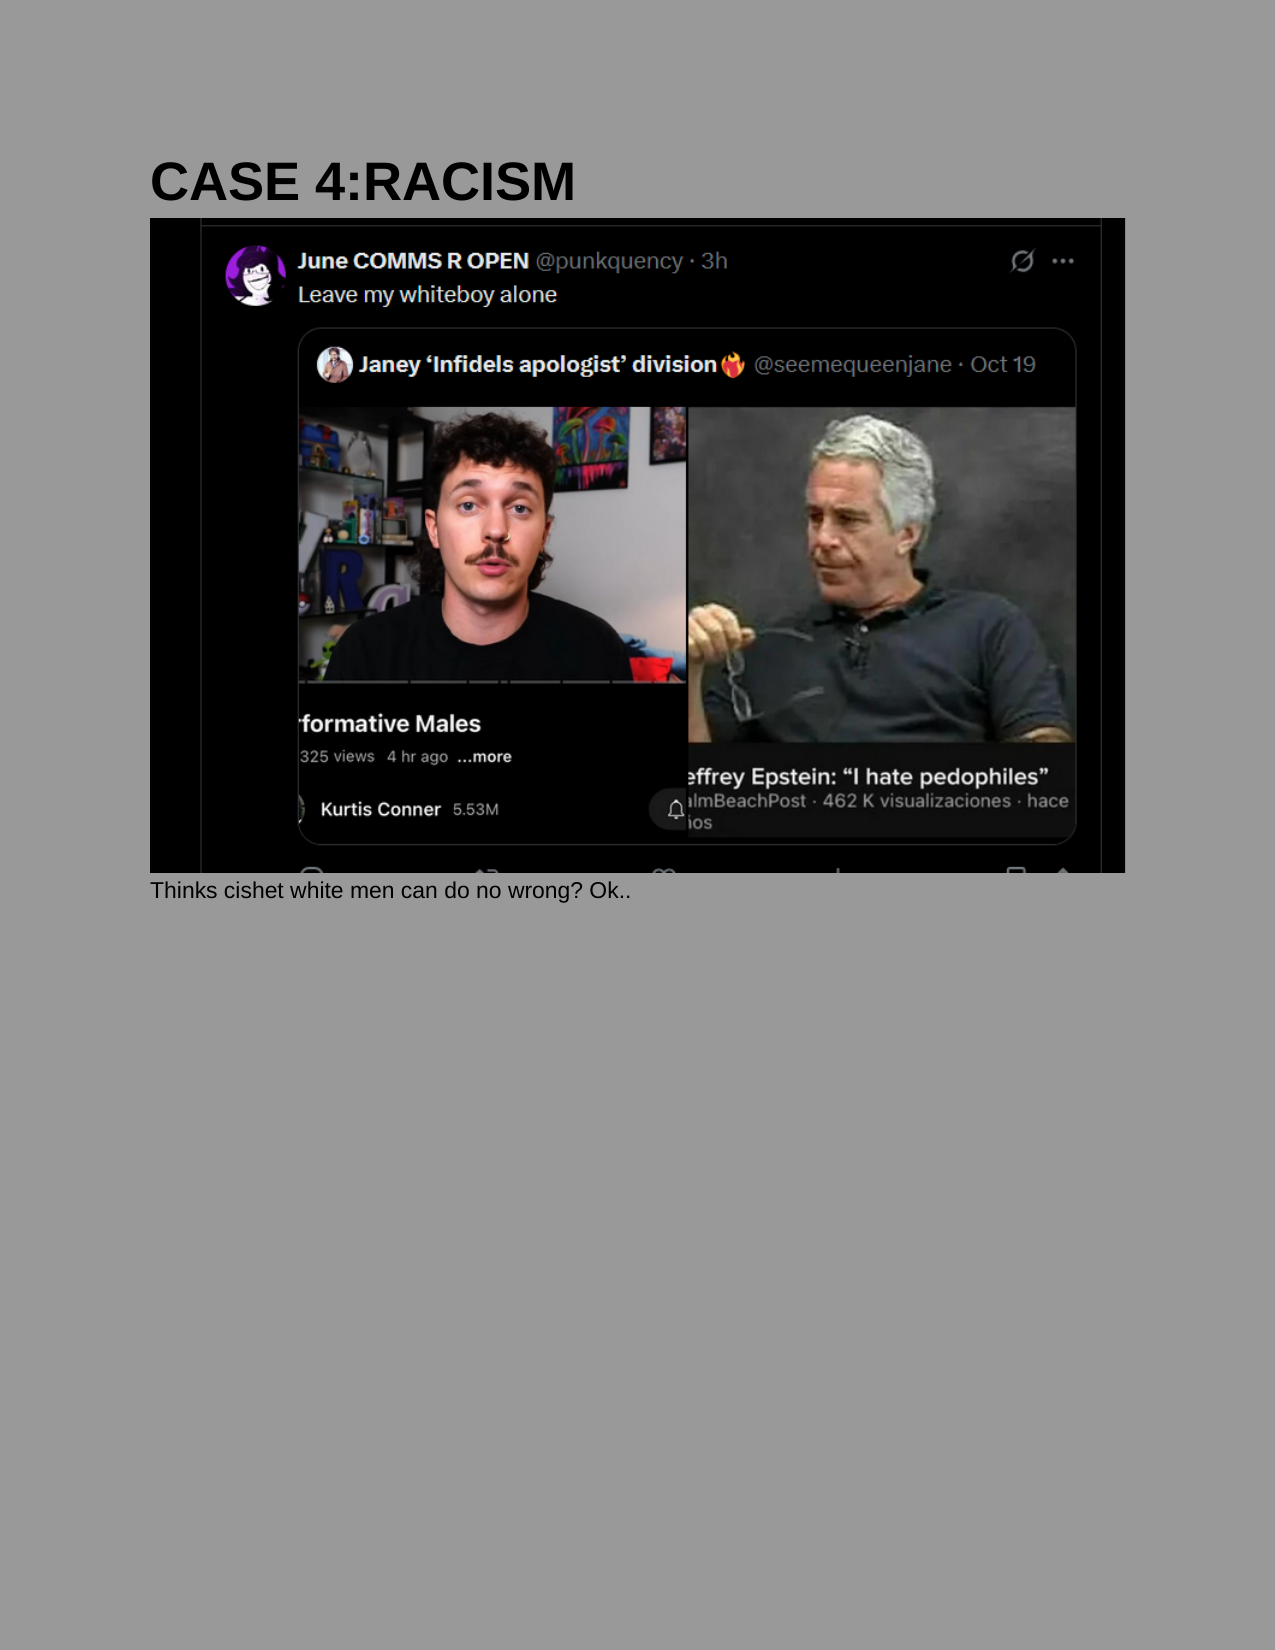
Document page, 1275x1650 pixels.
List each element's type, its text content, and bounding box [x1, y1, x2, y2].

text Thinks cishet white men can do no wrong? Ok.. [150, 877, 1125, 903]
title CASE 4:RACISM [150, 150, 1125, 212]
picture [150, 218, 1125, 873]
